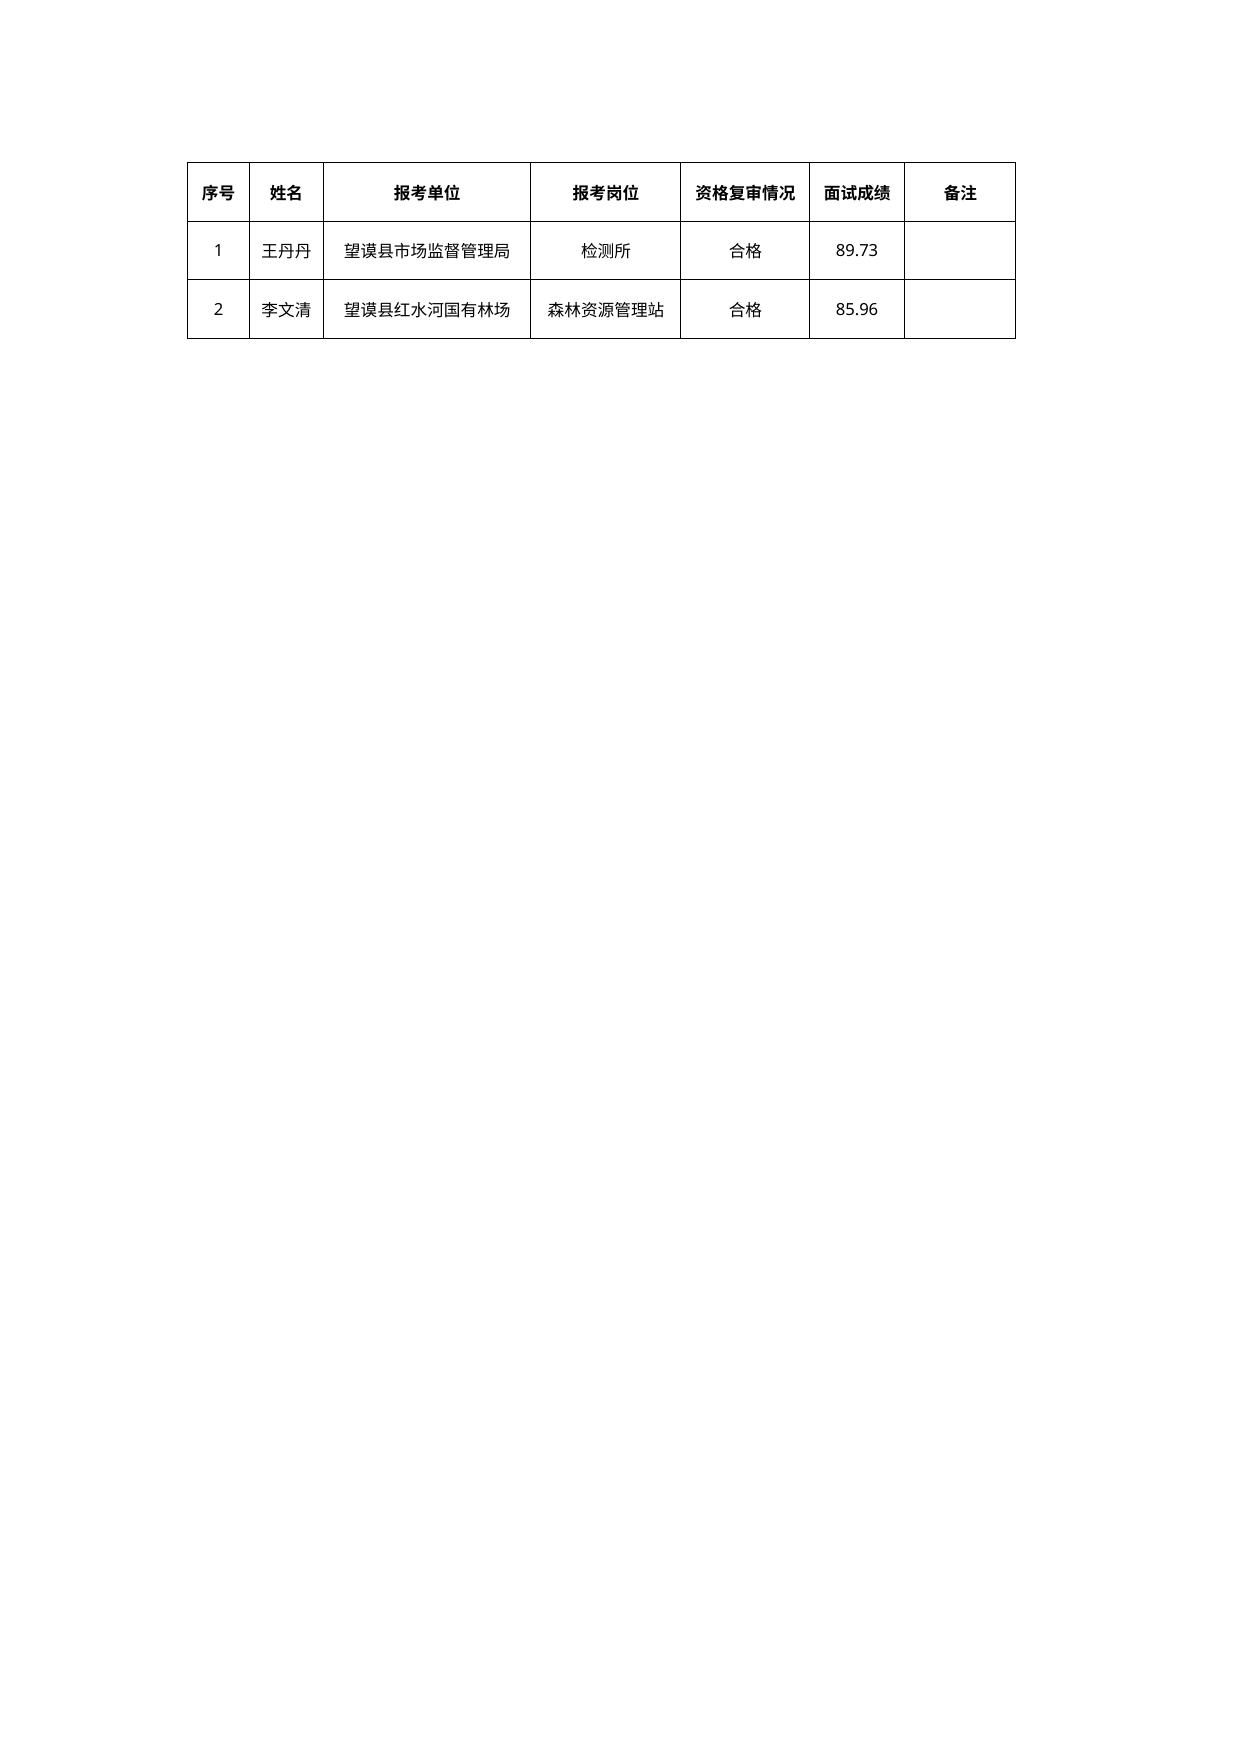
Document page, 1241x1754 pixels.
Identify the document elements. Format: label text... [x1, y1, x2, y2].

table_header 报考单位 [324, 163, 530, 221]
table_header 资格复审情况 [681, 163, 809, 221]
table_header 报考岗位 [531, 163, 680, 221]
table_cell 王丹丹 [250, 222, 323, 279]
table_header 序号 [188, 163, 249, 221]
table_cell 89.73 [810, 222, 904, 279]
table_cell 森林资源管理站 [531, 280, 680, 338]
table_cell 李文清 [250, 280, 323, 338]
table_cell 合格 [681, 280, 809, 338]
table_cell 1 [188, 222, 249, 279]
table_header 面试成绩 [810, 163, 904, 221]
table_cell 2 [188, 280, 249, 338]
table_cell 检测所 [531, 222, 680, 279]
table_cell 合格 [681, 222, 809, 279]
table_cell 85.96 [810, 280, 904, 338]
table_cell 望谟县红水河国有林场 [324, 280, 530, 338]
table_header 姓名 [250, 163, 323, 221]
table_header 备注 [905, 163, 1015, 221]
table_cell [905, 280, 1015, 338]
table_cell [905, 222, 1015, 279]
table_cell 望谟县市场监督管理局 [324, 222, 530, 279]
